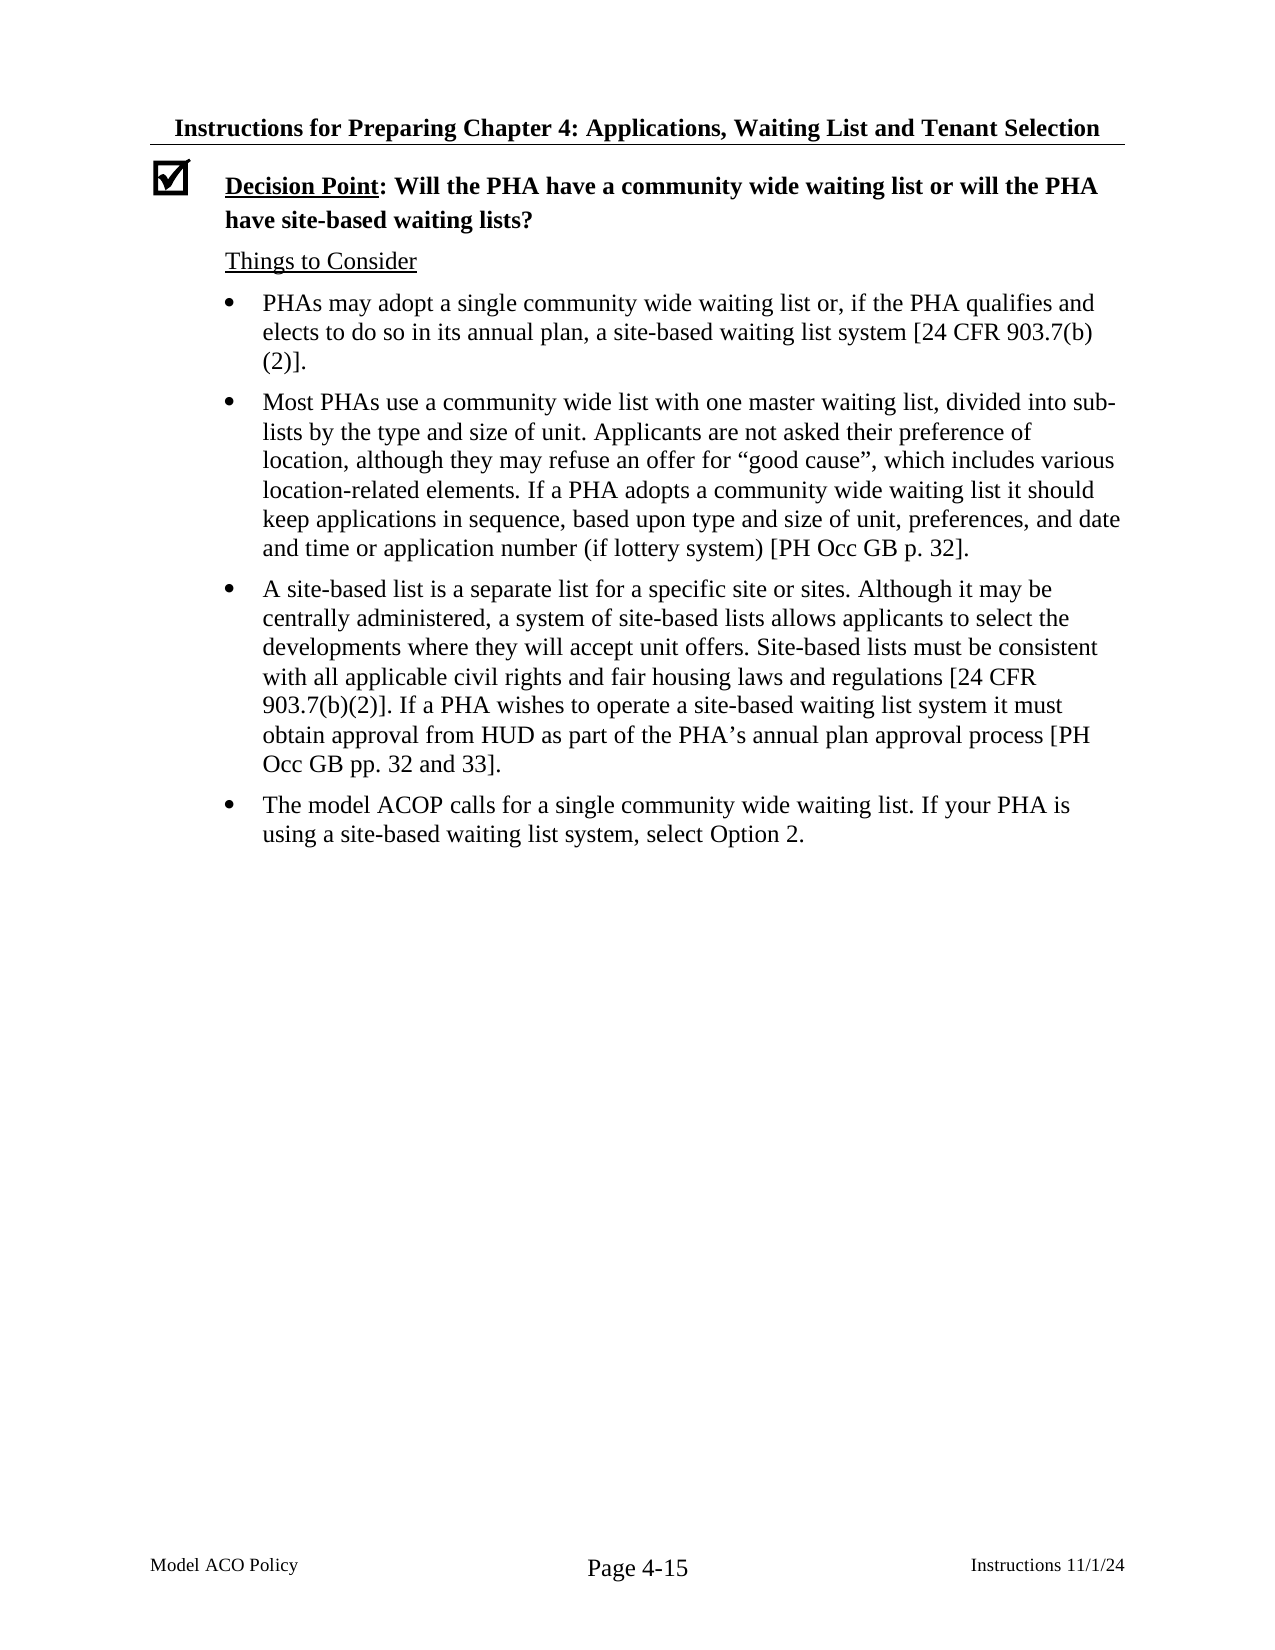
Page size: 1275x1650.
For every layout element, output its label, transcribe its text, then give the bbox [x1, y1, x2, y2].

list Most PHAs use a community wide list with one master waiting list, divided into sub-lists by the type and size of unit. Applicants are not asked their preference of location, although they may refuse an offer for “good cause”, which includes various location-related elements. If a PHA adopts a community wide waiting list it should keep applications in sequence, based upon type and size of unit, preferences, and date and time or application number (if lottery system) [PH Occ GB p. 32]. [225, 387, 1125, 562]
text Things to Consider [225, 246, 1125, 275]
list The model ACOP calls for a single community wide waiting list. If your PHA is using a site-based waiting list system, select Option 2. [225, 790, 1125, 848]
text Decision Point: Will the PHA have a community wide waiting list or will the PHA have site-based waiting lists? [150, 162, 1125, 233]
list A site-based list is a separate list for a specific site or sites. Although it may be centrally administered, a system of site-based lists allows applicants to select the developments where they will accept unit offers. Site-based lists must be consistent with all applicable civil rights and fair housing laws and regulations [24 CFR 903.7(b)(2)]. If a PHA wishes to operate a site-based waiting list system it must obtain approval from HUD as part of the PHA’s annual plan approval process [PH Occ GB pp. 32 and 33]. [225, 574, 1125, 778]
list PHAs may adopt a single community wide waiting list or, if the PHA qualifies and elects to do so in its annual plan, a site-based waiting list system [24 CFR 903.7(b)(2)]. [225, 288, 1125, 375]
